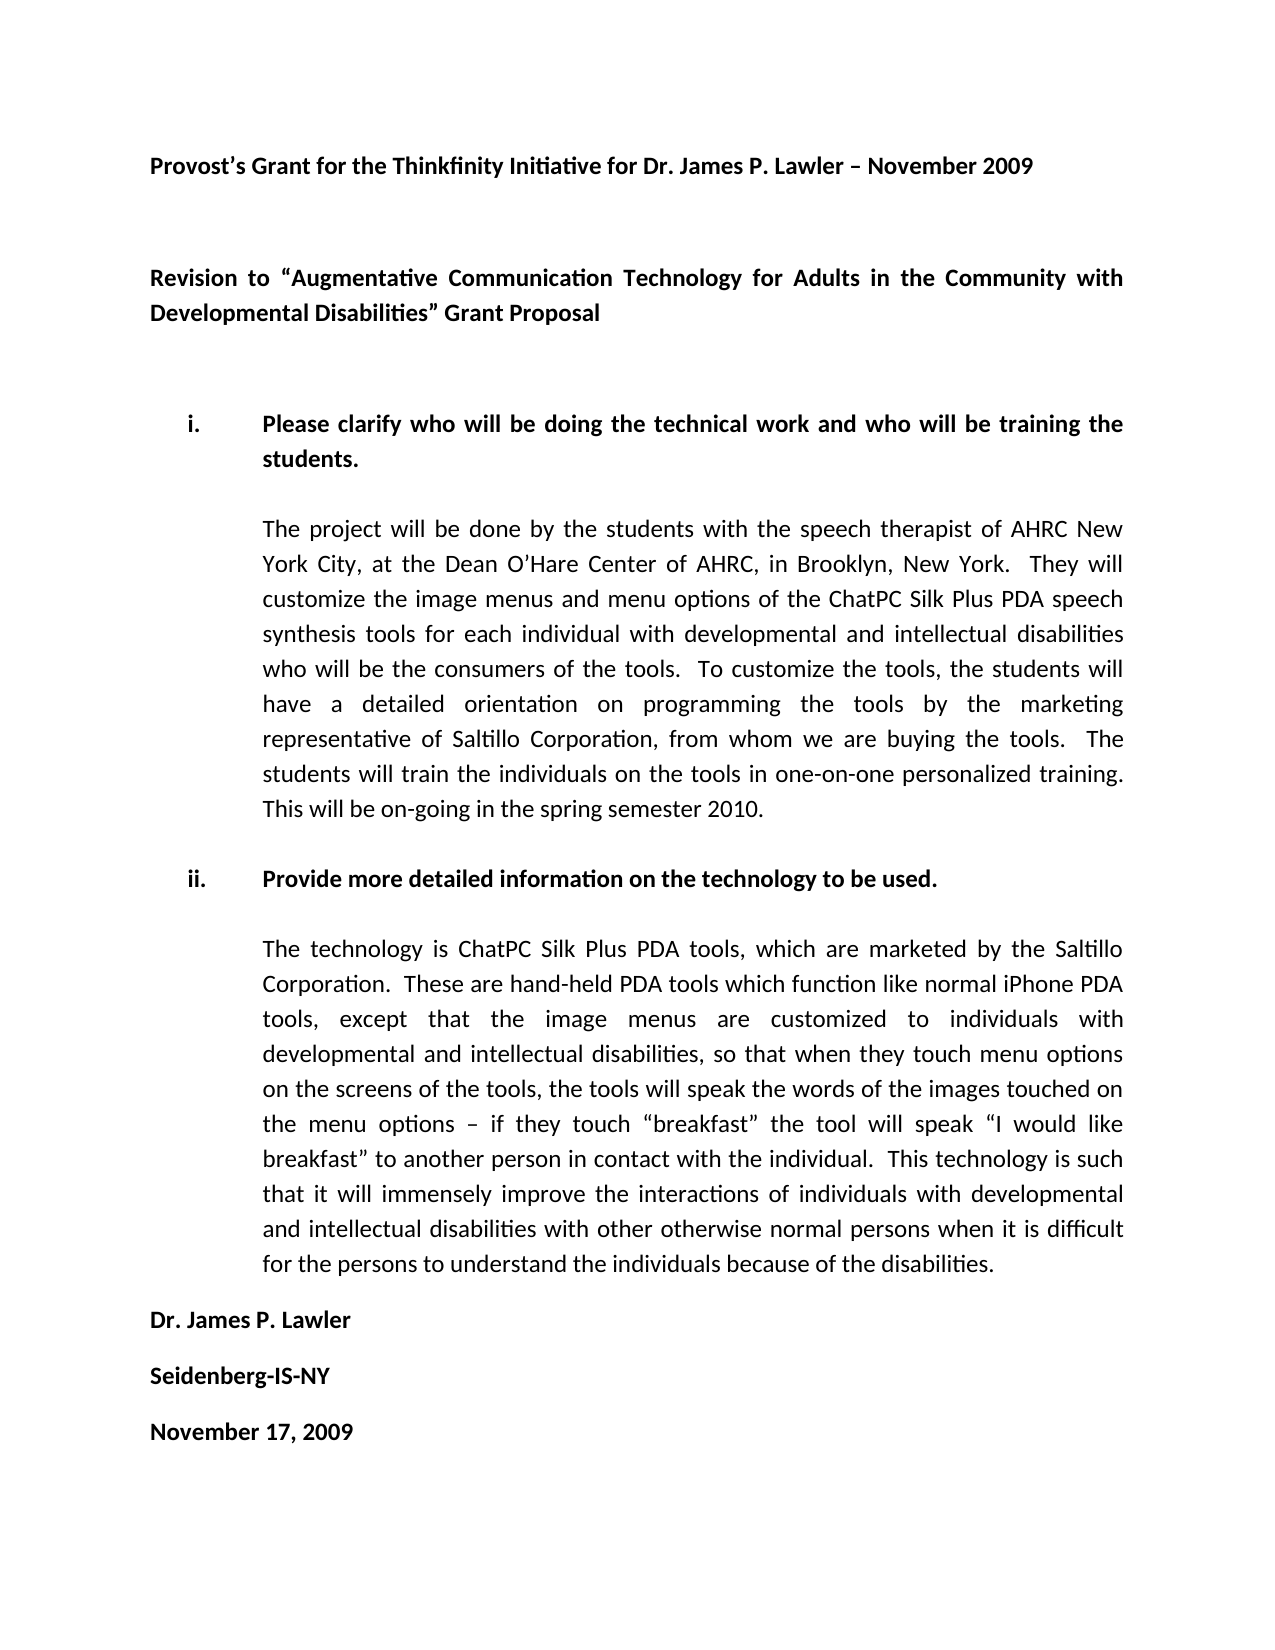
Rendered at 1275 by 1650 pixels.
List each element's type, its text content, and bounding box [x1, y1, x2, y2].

list The technology is ChatPC Silk Plus PDA tools, which are marketed by the Saltillo Corporation. These are hand-held PDA tools which function like normal iPhone PDA tools, except that the image menus are customized to individuals with developmental and intellectual disabilities, so that when they touch menu options on the screens of the tools, the tools will speak the words of the images touched on the menu options – if they touch “breakfast” the tool will speak “I would like breakfast” to another person in contact with the individual. This technology is such that it will immensely improve the interactions of individuals with developmental and intellectual disabilities with other otherwise normal persons when it is difficult for the persons to understand the individuals because of the disabilities. [262, 933, 1125, 1279]
text Dr. James P. Lawler [150, 1304, 1125, 1335]
list Please clarify who will be doing the technical work and who will be training the students. [187, 408, 1125, 474]
list The project will be done by the students with the speech therapist of AHRC New York City, at the Dean O’Hare Center of AHRC, in Brooklyn, New York. They will customize the image menus and menu options of the ChatPC Silk Plus PDA speech synthesis tools for each individual with developmental and intellectual disabilities who will be the consumers of the tools. To customize the tools, the students will have a detailed orientation on programming the tools by the marketing representative of Saltillo Corporation, from whom we are buying the tools. The students will train the individuals on the tools in one-on-one personalized training. This will be on-going in the spring semester 2010. [262, 513, 1125, 824]
list Provide more detailed information on the technology to be used. [187, 863, 1125, 894]
text Provost’s Grant for the Thinkfinity Initiative for Dr. James P. Lawler – November 2009 [150, 150, 1125, 181]
text Seidenberg-IS-NY [150, 1360, 1125, 1391]
text Revision to “Augmentative Communication Technology for Adults in the Community with Developmental Disabilities” Grant Proposal [150, 262, 1125, 327]
text November 17, 2009 [150, 1416, 1125, 1446]
